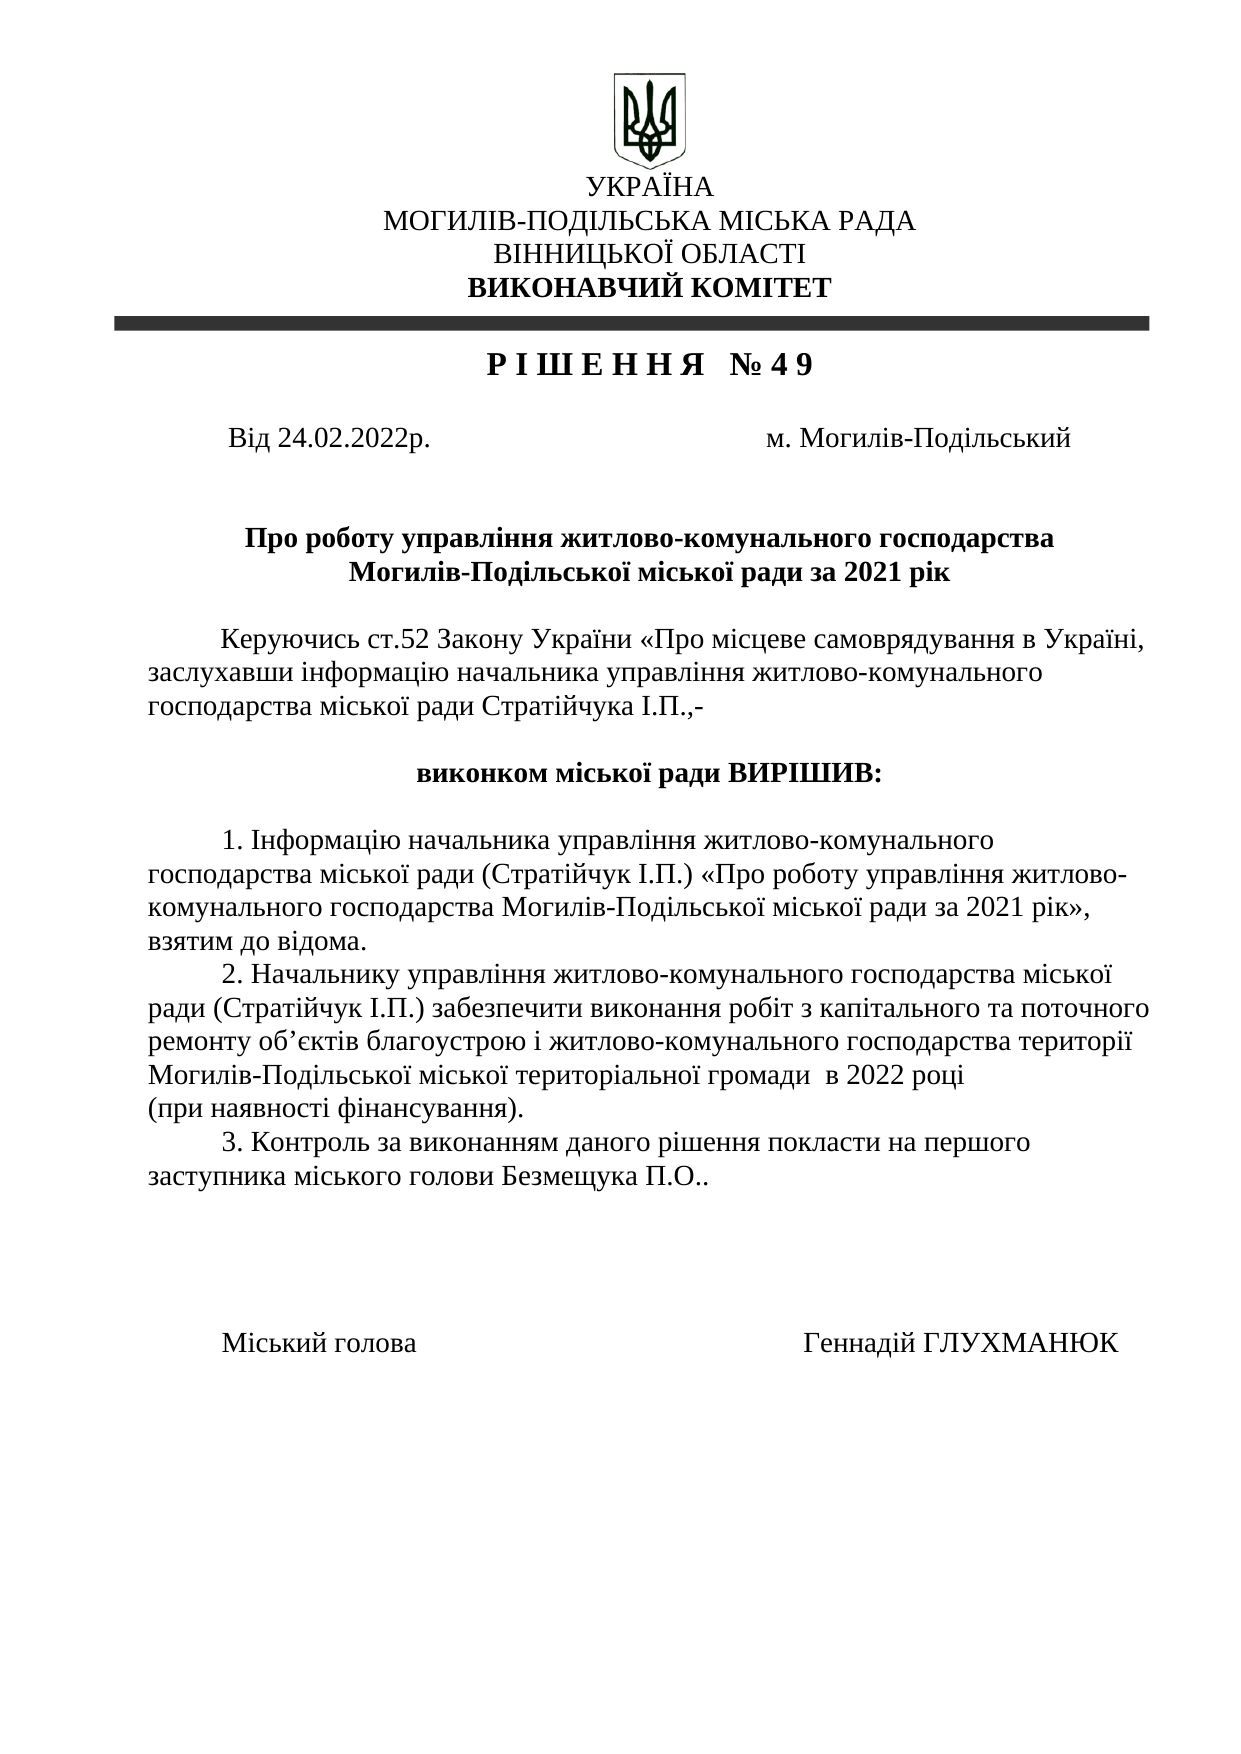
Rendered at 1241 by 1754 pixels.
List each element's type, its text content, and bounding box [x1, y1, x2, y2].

text (при наявності фінансування). [148, 1091, 1152, 1124]
text РІШЕННЯ №49 [148, 316, 1152, 382]
text Про роботу управління житлово-комунального господарства [148, 520, 1152, 554]
text Від 24.02.2022р. м. Могилів-Подільський [148, 420, 1152, 453]
text ВИКОНАВЧИЙ КОМІТЕТ [148, 270, 1152, 303]
text 1. Інформацію начальника управління житлово-комунального господарства міської ради (Стратійчук І.П.) «Про роботу управління житлово-комунального господарства Могилів-Подільської міської ради за 2021 рік», взятим до відома. [148, 822, 1152, 956]
text 2. Начальнику управління житлово-комунального господарства міської ради (Стратійчук І.П.) забезпечити виконання робіт з капітального та поточного ремонту об’єктів благоустрою і житлово-комунального господарства території Могилів-Подільської міської територіальної громади в 2022 році [148, 956, 1152, 1091]
text 3. Контроль за виконанням даного рішення покласти на першого заступника міського голови Безмещука П.О.. [148, 1124, 1152, 1191]
text Могилів-Подільської міської ради за 2021 рік [148, 554, 1152, 587]
text УКРАЇНА МОГИЛІВ-ПОДІЛЬСЬКА МІСЬКА РАДА ВІННИЦЬКОЇ ОБЛАСТІ [148, 169, 1152, 270]
text Керуючись ст.52 Закону України «Про місцеве самоврядування в Україні, заслухавши інформацію начальника управління житлово-комунального господарства міської ради Стратійчука І.П.,- [118, 621, 1152, 722]
text Міський голова Геннадій ГЛУХМАНЮК [148, 1325, 1152, 1359]
text виконком міської ради ВИРІШИВ: [148, 755, 1152, 789]
picture [613, 73, 686, 170]
